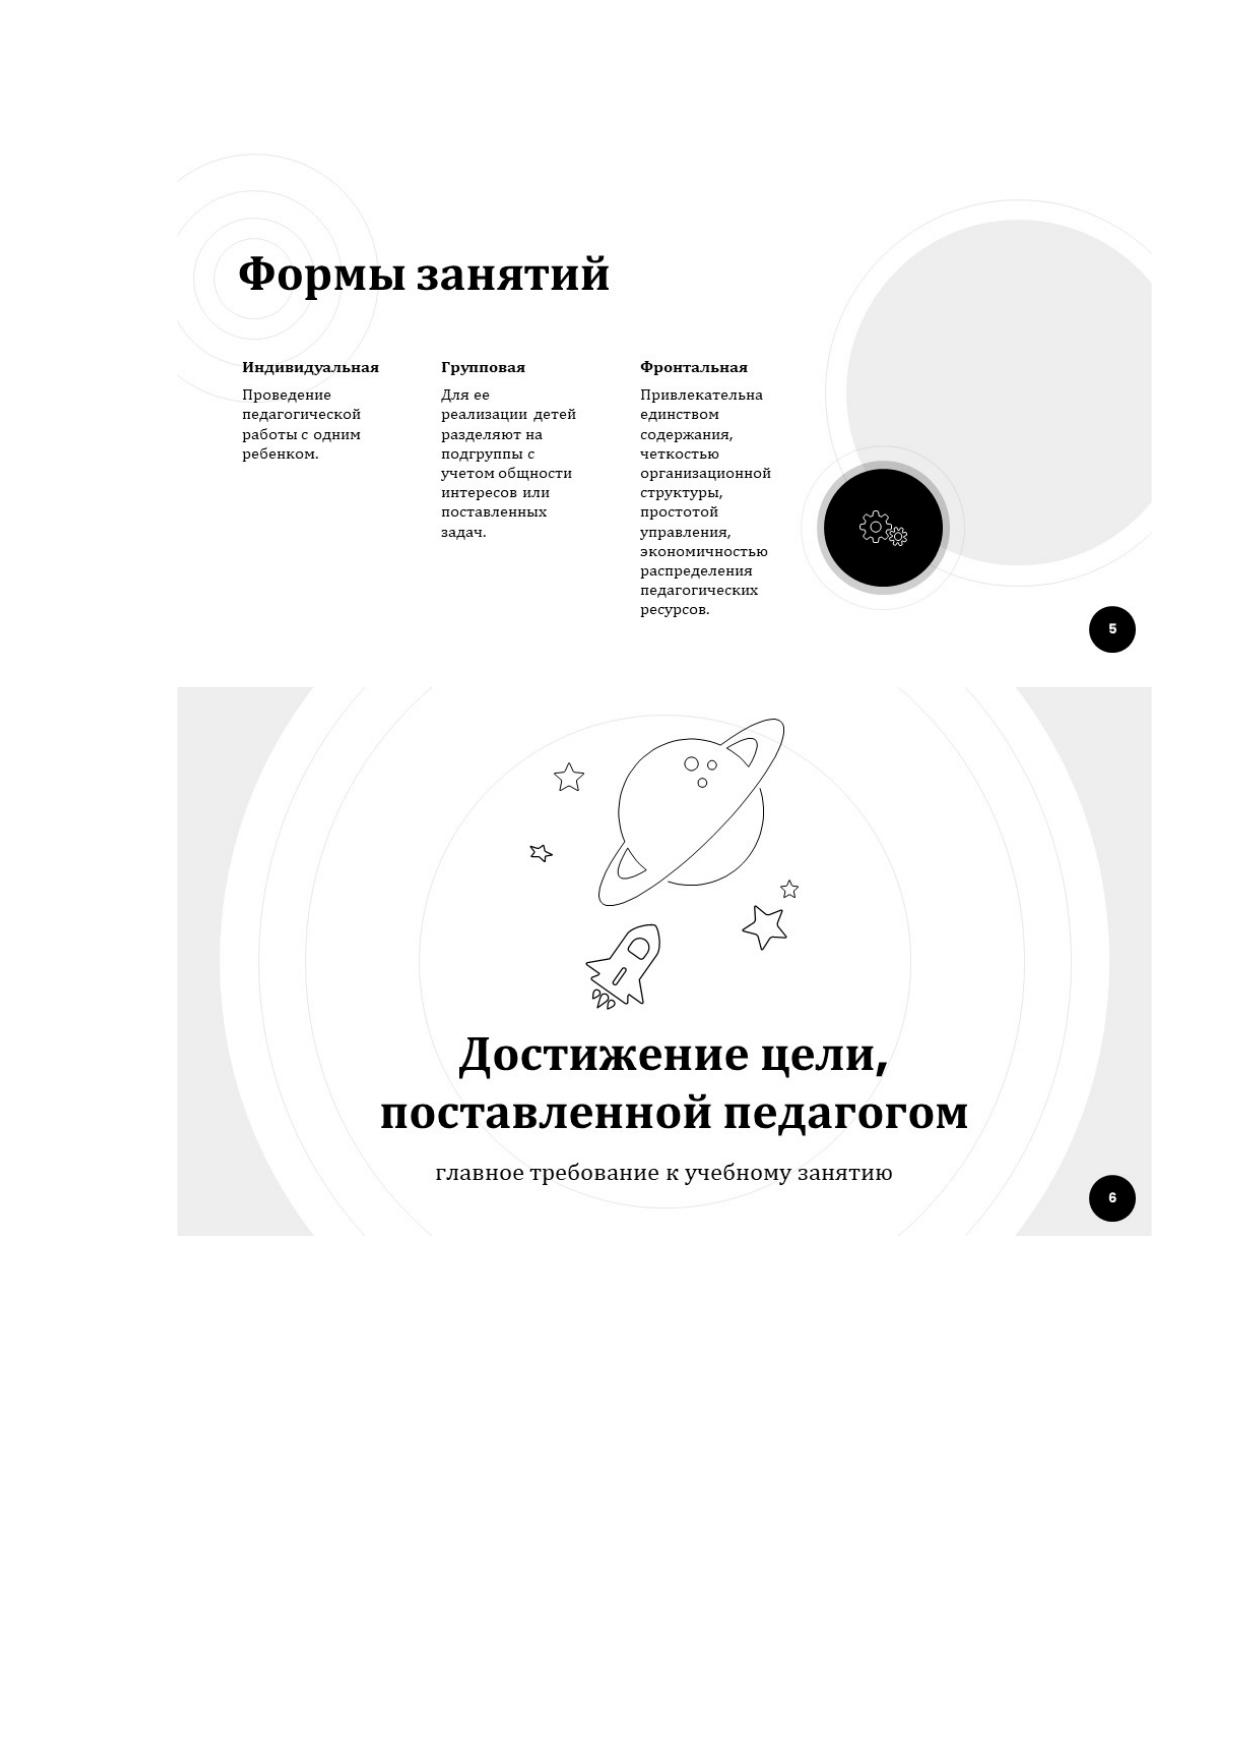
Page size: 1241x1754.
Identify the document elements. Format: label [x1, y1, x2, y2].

picture [177, 118, 1152, 667]
picture [177, 687, 1152, 1236]
